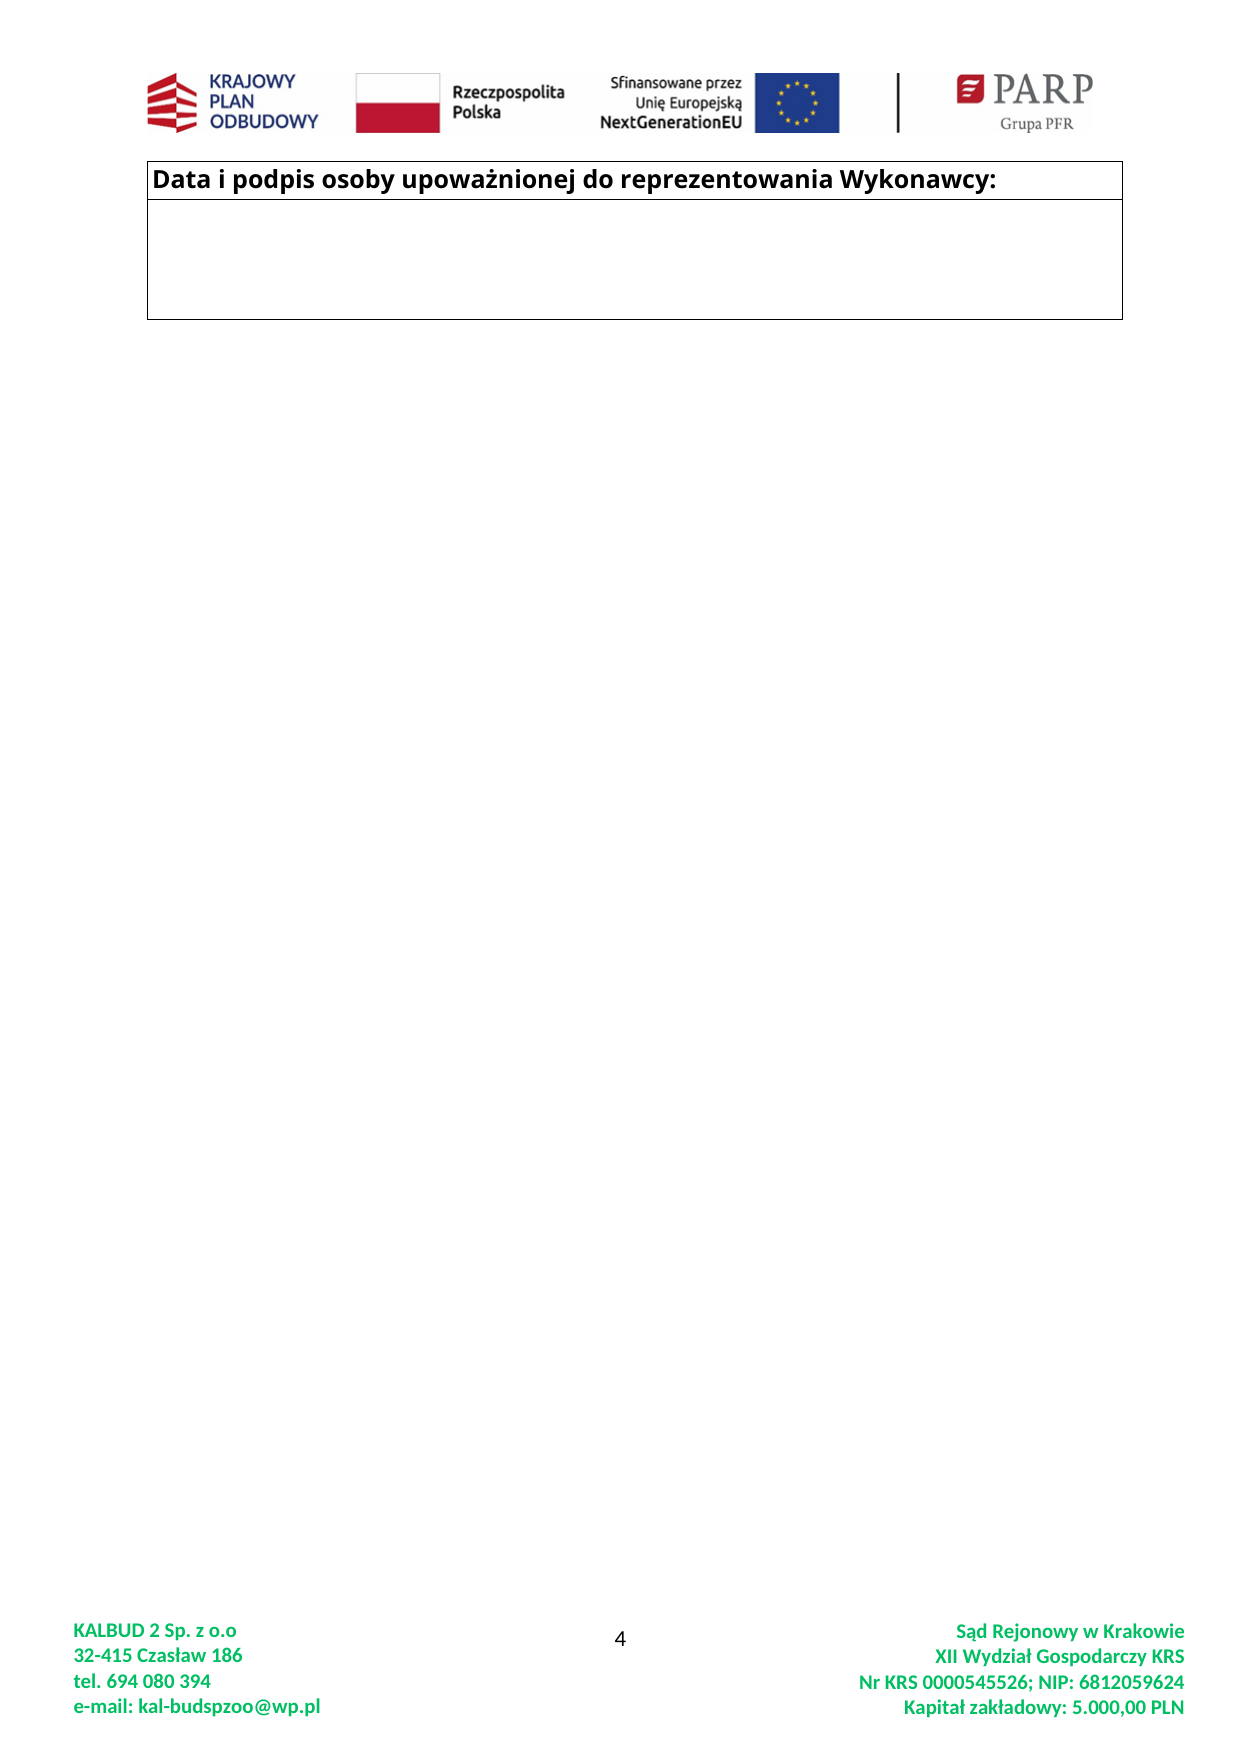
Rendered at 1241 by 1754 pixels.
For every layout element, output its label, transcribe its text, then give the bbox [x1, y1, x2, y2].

picture [147, 73, 1093, 133]
table_cell [148, 200, 1122, 318]
table_cell Data i podpis osoby upoważnionej do reprezentowania Wykonawcy: [148, 162, 1122, 199]
